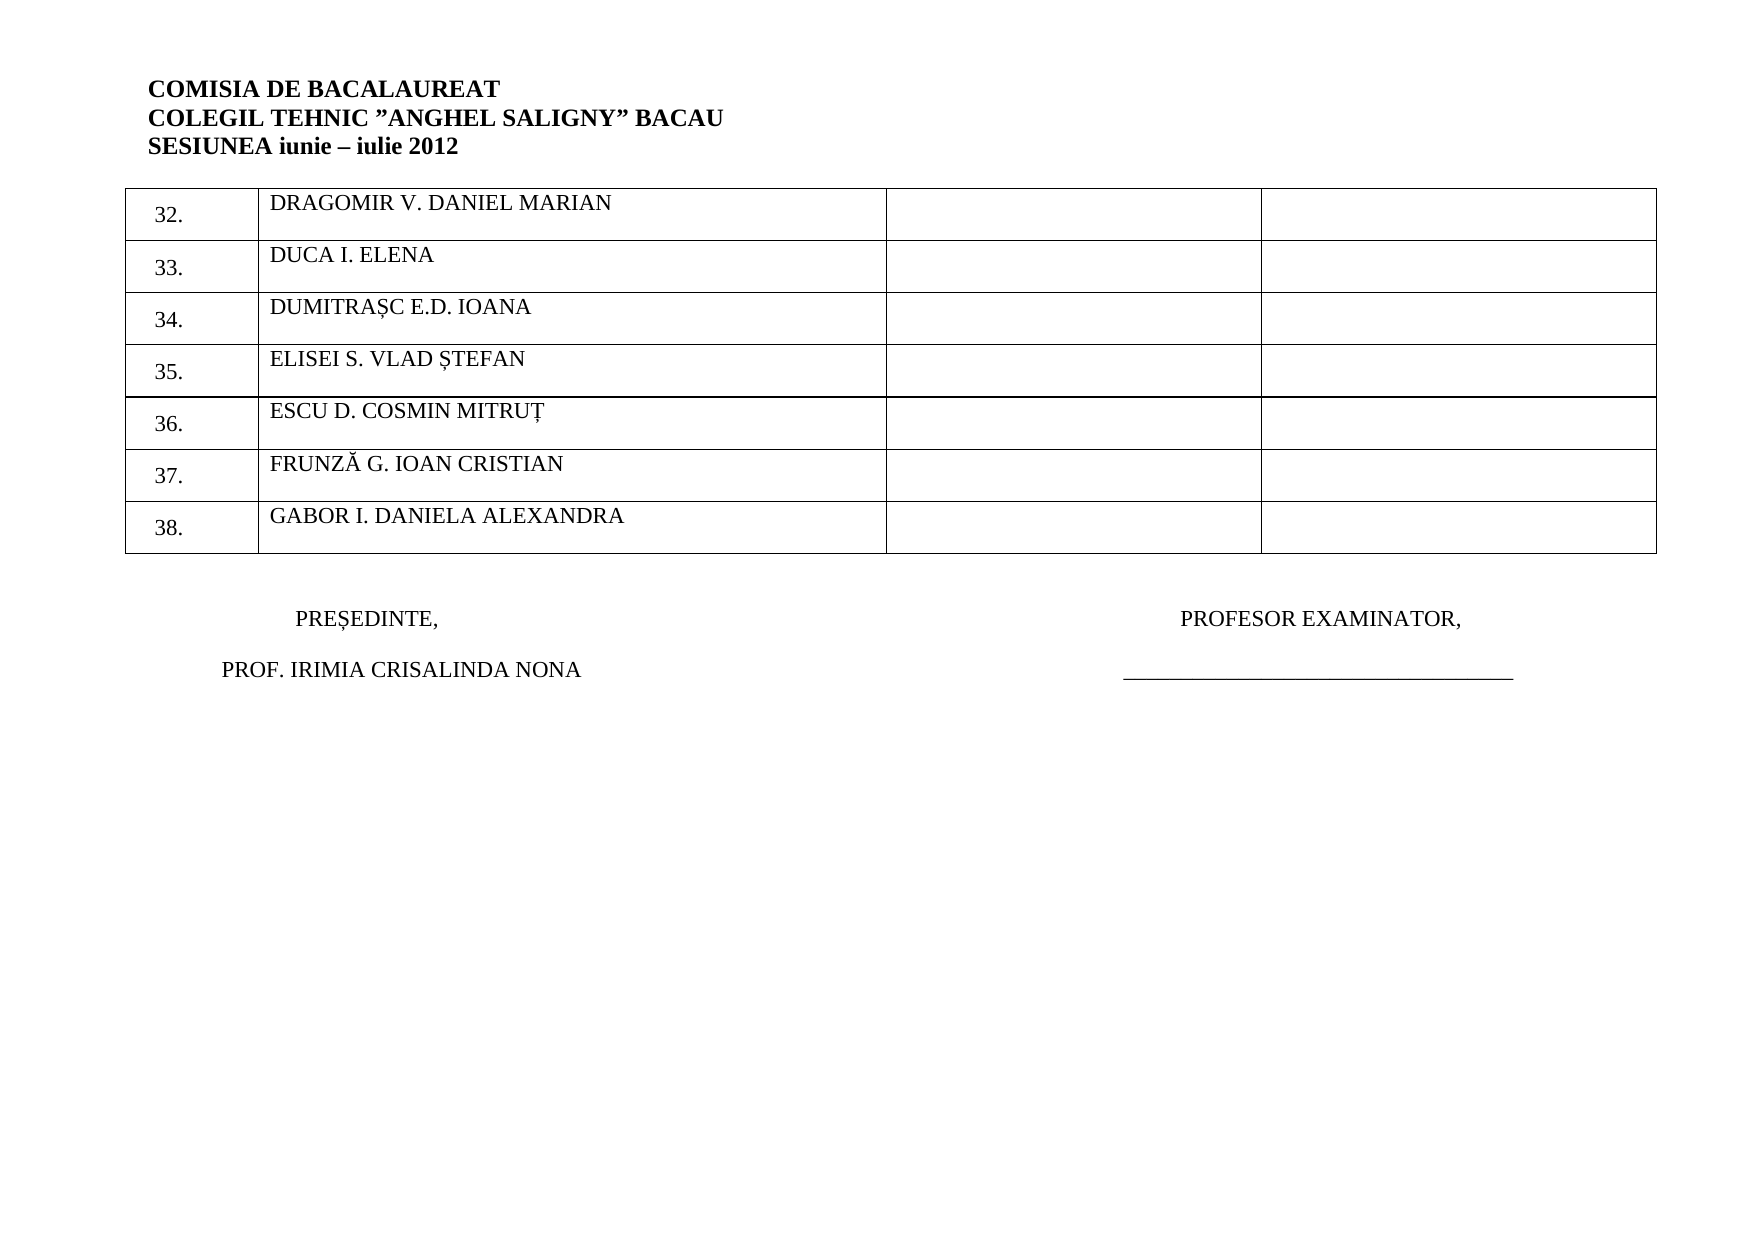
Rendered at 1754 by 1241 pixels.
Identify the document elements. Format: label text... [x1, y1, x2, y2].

table_cell [126, 293, 258, 344]
table_cell [126, 189, 258, 240]
table_cell DUCA I. ELENA [259, 241, 886, 292]
table_cell [887, 450, 1261, 501]
table_cell [1262, 398, 1656, 448]
text PROF. IRIMIA CRISALINDA NONA __________________________________ [148, 656, 1606, 682]
table_cell [126, 502, 258, 553]
table_cell [1262, 450, 1656, 501]
table_cell DUMITRAȘC E.D. IOANA [259, 293, 886, 344]
table_cell [1262, 293, 1656, 344]
table_cell [887, 345, 1261, 396]
table_cell [1262, 502, 1656, 553]
table_cell [887, 502, 1261, 553]
table_cell FRUNZĂ G. IOAN CRISTIAN [259, 450, 886, 501]
table_cell ESCU D. COSMIN MITRUȚ [259, 398, 886, 448]
table_cell [126, 241, 258, 292]
table_cell [887, 189, 1261, 240]
table_cell ELISEI S. VLAD ȘTEFAN [259, 345, 886, 396]
table_cell DRAGOMIR V. DANIEL MARIAN [259, 189, 886, 240]
table_cell [126, 450, 258, 501]
table_cell [126, 398, 258, 448]
table_cell [887, 241, 1261, 292]
text PREȘEDINTE, PROFESOR EXAMINATOR, [221, 605, 1606, 631]
table_cell [1262, 241, 1656, 292]
table_cell [887, 293, 1261, 344]
table_cell [1262, 189, 1656, 240]
table_cell [126, 345, 258, 396]
table_cell GABOR I. DANIELA ALEXANDRA [259, 502, 886, 553]
table_cell [887, 398, 1261, 448]
table_cell [1262, 345, 1656, 396]
